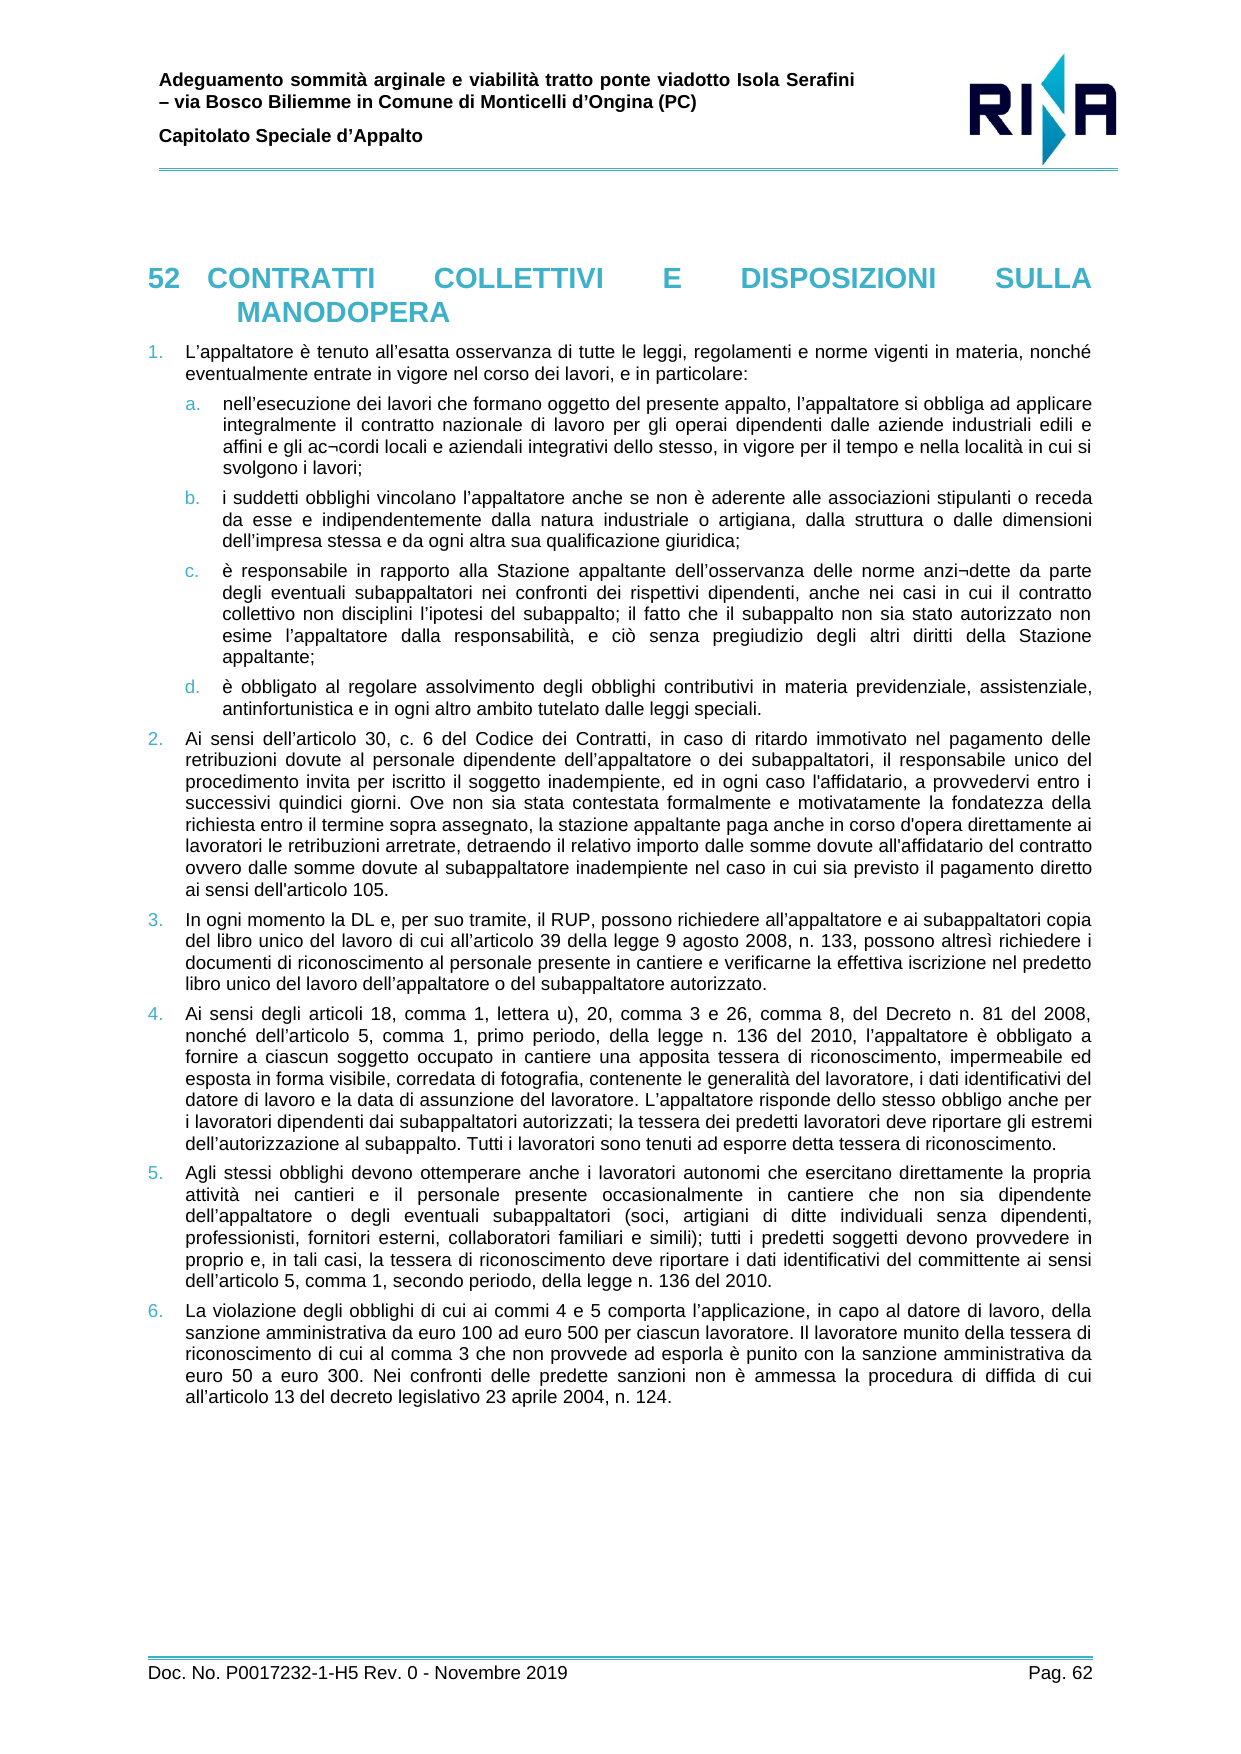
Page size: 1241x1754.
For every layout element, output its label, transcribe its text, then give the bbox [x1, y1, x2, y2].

text i suddetti obblighi vincolano l’appaltatore anche se non è aderente alle associazioni stipulanti o receda da esse e indipendentemente dalla natura industriale o artigiana, dalla struttura o dalle dimensioni dell’impresa stessa e da ogni altra sua qualificazione giuridica; [184, 487, 1093, 552]
text Ai sensi dell’articolo 30, c. 6 del Codice dei Contratti, in caso di ritardo immotivato nel pagamento delle retribuzioni dovute al personale dipendente dell’appaltatore o dei subappaltatori, il responsabile unico del procedimento invita per iscritto il soggetto inadempiente, ed in ogni caso l'affidatario, a provvedervi entro i successivi quindici giorni. Ove non sia stata contestata formalmente e motivatamente la fondatezza della richiesta entro il termine sopra assegnato, la stazione appaltante paga anche in corso d'opera direttamente ai lavoratori le retribuzioni arretrate, detraendo il relativo importo dalle somme dovute all'affidatario del contratto ovvero dalle somme dovute al subappaltatore inadempiente nel caso in cui sia previsto il pagamento diretto ai sensi dell'articolo 105. [148, 727, 1093, 900]
text In ogni momento la DL e, per suo tramite, il RUP, possono richiedere all’appaltatore e ai subappaltatori copia del libro unico del lavoro di cui all’articolo 39 della legge 9 agosto 2008, n. 133, possono altresì richiedere i documenti di riconoscimento al personale presente in cantiere e verificarne la effettiva iscrizione nel predetto libro unico del lavoro dell’appaltatore o del subappaltatore autorizzato. [148, 908, 1093, 994]
list nell’esecuzione dei lavori che formano oggetto del presente appalto, l’appaltatore si obbliga ad applicare integralmente il contratto nazionale di lavoro per gli operai dipendenti dalle aziende industriali edili e affini e gli ac¬cordi locali e aziendali integrativi dello stesso, in vigore per il tempo e nella località in cui si svolgono i lavori; [185, 392, 1093, 478]
text Agli stessi obblighi devono ottemperare anche i lavoratori autonomi che esercitano direttamente la propria attività nei cantieri e il personale presente occasionalmente in cantiere che non sia dipendente dell’appaltatore o degli eventuali subappaltatori (soci, artigiani di ditte individuali senza dipendenti, professionisti, fornitori esterni, collaboratori familiari e simili); tutti i predetti soggetti devono provvedere in proprio e, in tali casi, la tessera di riconoscimento deve riportare i dati identificativi del committente ai sensi dell’articolo 5, comma 1, secondo periodo, della legge n. 136 del 2010. [148, 1162, 1093, 1292]
subtitle Contratti collettivi e disposizioni sulla manodopera [148, 261, 1093, 328]
text è obbligato al regolare assolvimento degli obblighi contributivi in materia previdenziale, assistenziale, antinfortunistica e in ogni altro ambito tutelato dalle leggi speciali. [184, 676, 1093, 719]
text La violazione degli obblighi di cui ai commi 4 e 5 comporta l’applicazione, in capo al datore di lavoro, della sanzione amministrativa da euro 100 ad euro 500 per ciascun lavoratore. Il lavoratore munito della tessera di riconoscimento di cui al comma 3 che non provvede ad esporla è punito con la sanzione amministrativa da euro 50 a euro 300. Nei confronti delle predette sanzioni non è ammessa la procedura di diffida di cui all’articolo 13 del decreto legislativo 23 aprile 2004, n. 124. [148, 1300, 1093, 1408]
text è responsabile in rapporto alla Stazione appaltante dell’osservanza delle norme anzi¬dette da parte degli eventuali subappaltatori nei confronti dei rispettivi dipendenti, anche nei casi in cui il contratto collettivo non disciplini l’ipotesi del subappalto; il fatto che il subappalto non sia stato autorizzato non esime l’appaltatore dalla responsabilità, e ciò senza pregiudizio degli altri diritti della Stazione appaltante; [184, 560, 1093, 668]
picture [969, 53, 1117, 165]
list L’appaltatore è tenuto all’esatta osservanza di tutte le leggi, regolamenti e norme vigenti in materia, nonché eventualmente entrate in vigore nel corso dei lavori, e in particolare: [148, 341, 1093, 384]
text Ai sensi degli articoli 18, comma 1, lettera u), 20, comma 3 e 26, comma 8, del Decreto n. 81 del 2008, nonché dell’articolo 5, comma 1, primo periodo, della legge n. 136 del 2010, l’appaltatore è obbligato a fornire a ciascun soggetto occupato in cantiere una apposita tessera di riconoscimento, impermeabile ed esposta in forma visibile, corredata di fotografia, contenente le generalità del lavoratore, i dati identificativi del datore di lavoro e la data di assunzione del lavoratore. L’appaltatore risponde dello stesso obbligo anche per i lavoratori dipendenti dai subappaltatori autorizzati; la tessera dei predetti lavoratori deve riportare gli estremi dell’autorizzazione al subappalto. Tutti i lavoratori sono tenuti ad esporre detta tessera di riconoscimento. [148, 1003, 1093, 1154]
